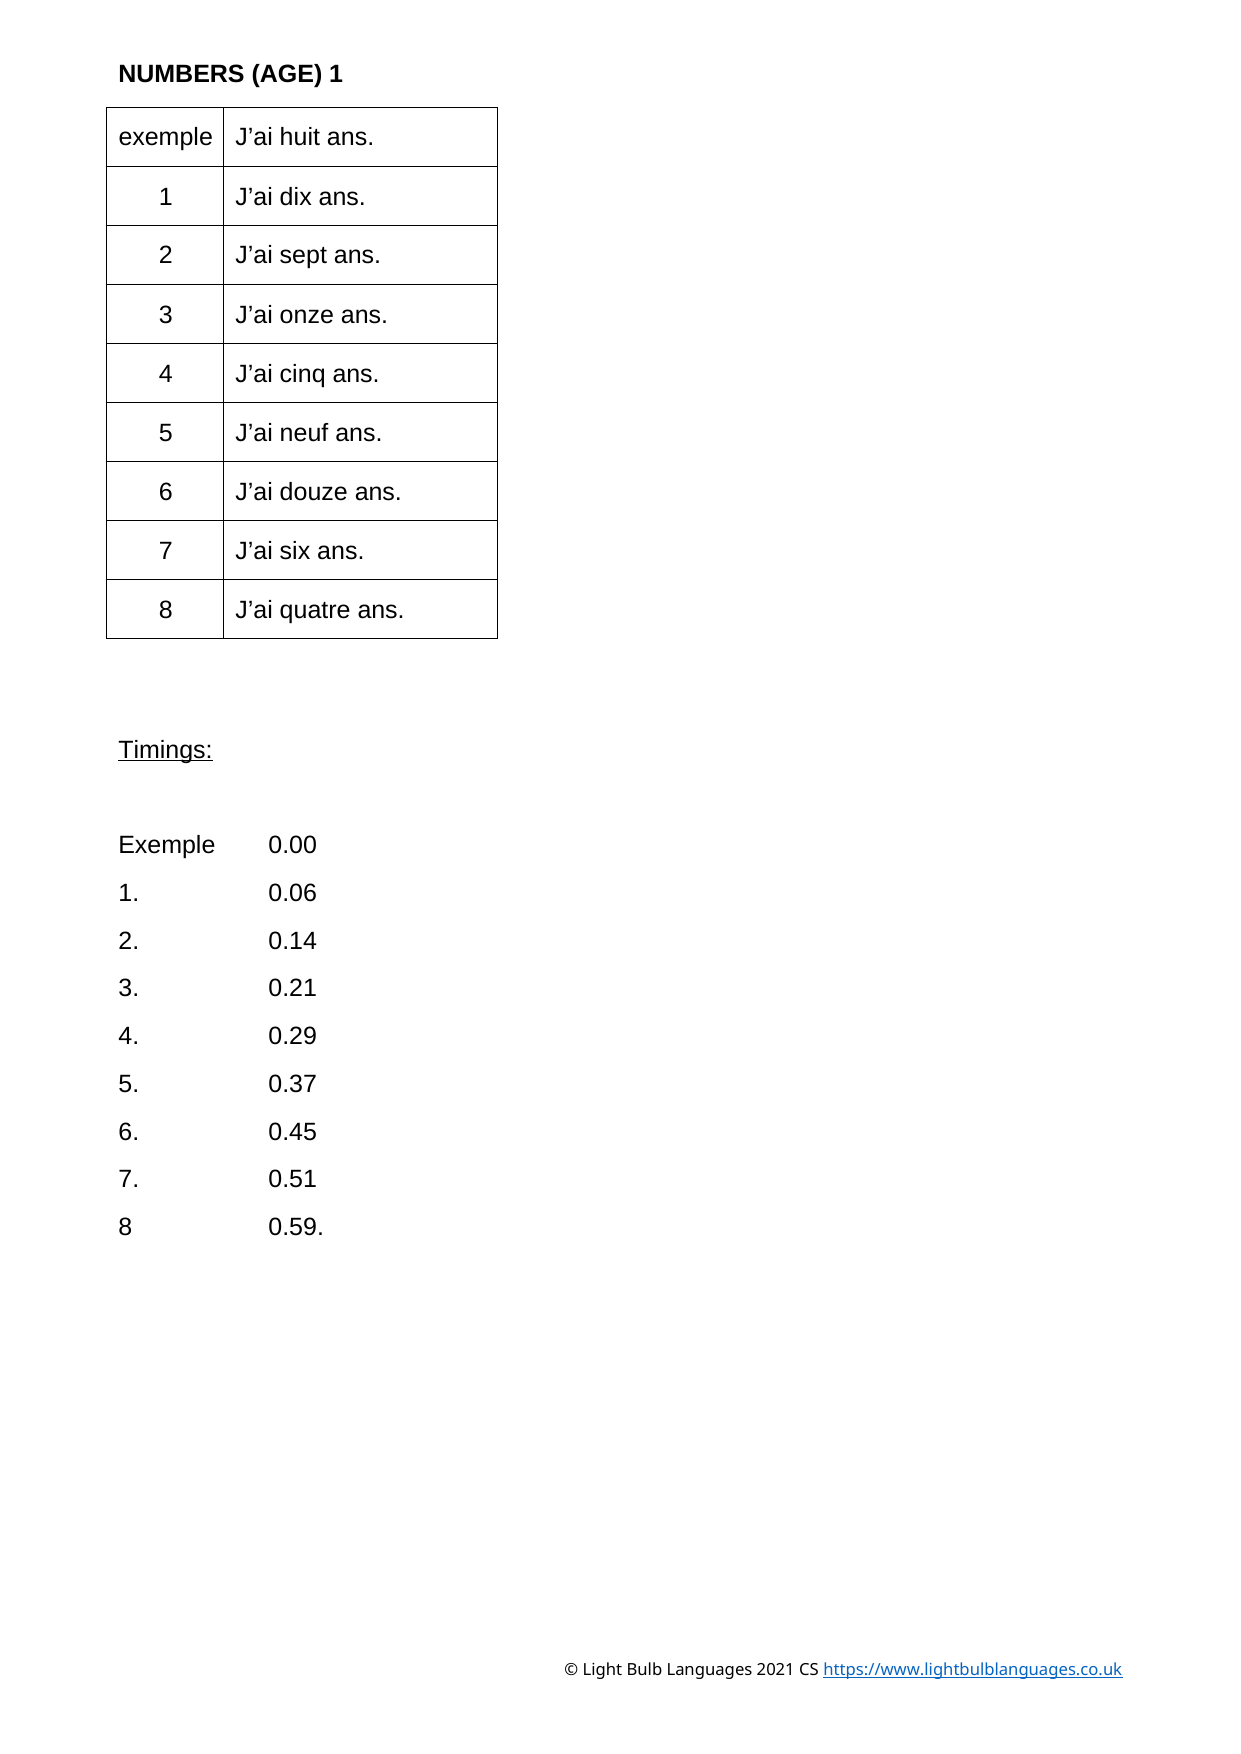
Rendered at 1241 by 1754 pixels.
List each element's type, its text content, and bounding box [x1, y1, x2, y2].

text 2. 0.14 [118, 926, 1122, 954]
text 3. 0.21 [118, 973, 1122, 1002]
table_header exemple [107, 108, 223, 166]
table_cell 4 [107, 344, 223, 402]
table_cell 5 [107, 403, 223, 461]
table_cell J’ai onze ans. [224, 285, 497, 343]
table_cell 2 [107, 226, 223, 284]
table_cell J’ai cinq ans. [224, 344, 497, 402]
table_header J’ai huit ans. [224, 108, 497, 166]
text 8 0.59. [118, 1212, 1122, 1241]
table_cell J’ai sept ans. [224, 226, 497, 284]
table_cell J’ai six ans. [224, 521, 497, 579]
text Exemple 0.00 [118, 830, 1122, 859]
text 7. 0.51 [118, 1164, 1122, 1193]
text 4. 0.29 [118, 1021, 1122, 1050]
table_cell 7 [107, 521, 223, 579]
table_cell 3 [107, 285, 223, 343]
table_cell 8 [107, 580, 223, 638]
table_cell J’ai dix ans. [224, 167, 497, 225]
text 5. 0.37 [118, 1069, 1122, 1097]
text 1. 0.06 [118, 878, 1122, 907]
text NUMBERS (AGE) 1 [118, 59, 1122, 88]
table_cell J’ai neuf ans. [224, 403, 497, 461]
table_cell 1 [107, 167, 223, 225]
text Timings: [118, 735, 1122, 763]
table_cell 6 [107, 462, 223, 520]
table_cell J’ai douze ans. [224, 462, 497, 520]
table_cell J’ai quatre ans. [224, 580, 497, 638]
text 6. 0.45 [118, 1116, 1122, 1145]
